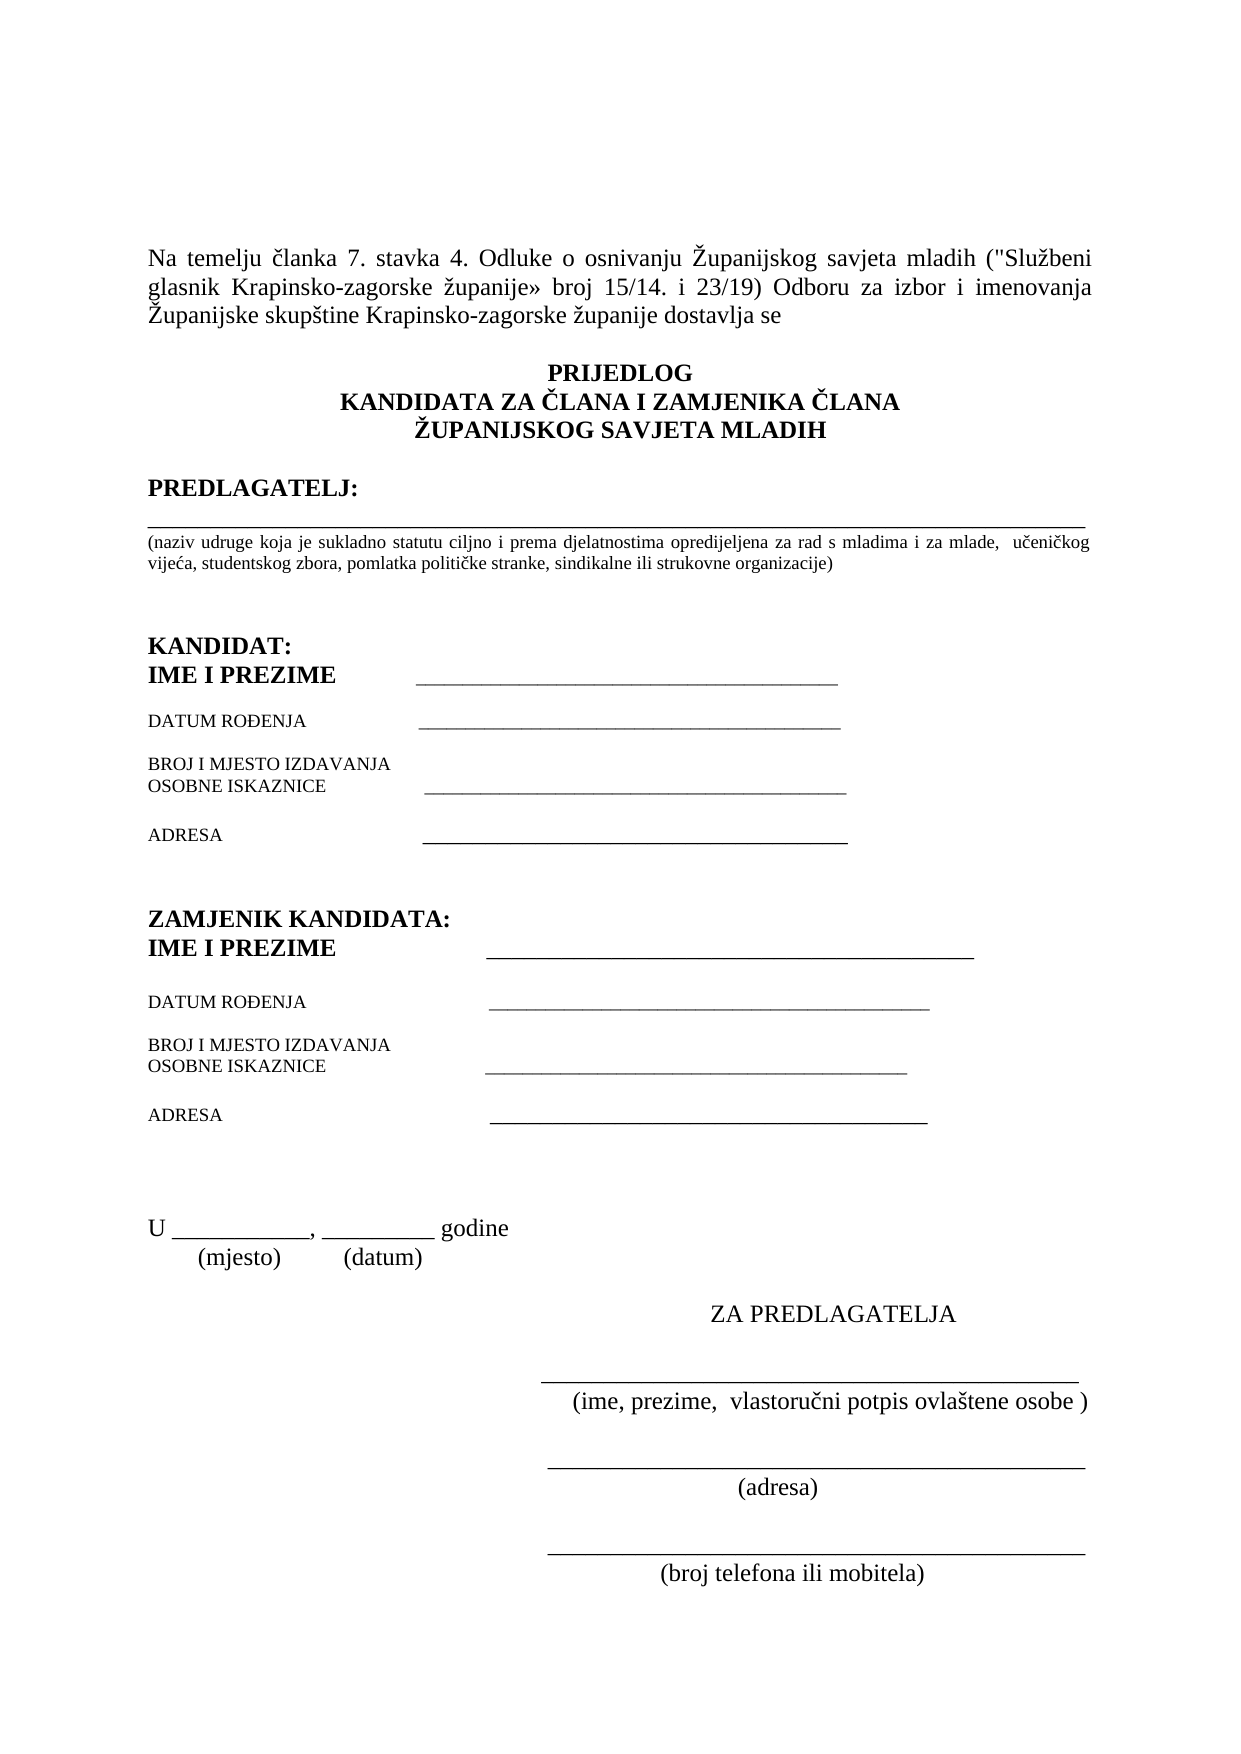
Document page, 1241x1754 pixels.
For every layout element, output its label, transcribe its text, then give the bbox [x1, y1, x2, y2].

text ZA PREDLAGATELJA [148, 1299, 1093, 1328]
text ___________________________________________ [148, 1529, 1093, 1558]
text (mjesto) (datum) [148, 1242, 1093, 1271]
text KANDIDATA ZA ČLANA I ZAMJENIKA ČLANA [148, 387, 1093, 416]
text ___________________________________________ (ime, prezime, vlastoručni potpis ovlaštene osobe ) [148, 1357, 1093, 1414]
text KANDIDAT: [148, 631, 1093, 660]
text PREDLAGATELJ: [148, 473, 1093, 502]
text BROJ I MJESTO IZDAVANJA [148, 1034, 1093, 1055]
text ADRESA ___________________________________ [148, 1098, 1093, 1127]
text PRIJEDLOG [148, 358, 1093, 387]
text ___________________________________________________________________________ [148, 502, 1093, 531]
text (naziv udruge koja je sukladno statutu ciljno i prema djelatnostima opredijeljena za rad s mladima i za mlade, učeničkog vijeća, studentskog zbora, pomlatka političke stranke, sindikalne ili strukovne organizacije) [148, 531, 1093, 574]
text OSOBNE ISKAZNICE _____________________________________________ [148, 775, 1093, 796]
text IME I PREZIME _____________________________________________ [148, 660, 1093, 689]
text DATUM ROĐENJA _____________________________________________ [148, 710, 1093, 732]
text U ___________, _________ godine [148, 1213, 1093, 1242]
text (adresa) [148, 1472, 1093, 1501]
text OSOBNE ISKAZNICE _____________________________________________ [148, 1055, 1093, 1077]
text BROJ I MJESTO IZDAVANJA [148, 753, 1093, 775]
text Na temelju članka 7. stavka 4. Odluke o osnivanju Županijskog savjeta mladih ("Službeni glasnik Krapinsko-zagorske županije» broj 15/14. i 23/19) Odboru za izbor i imenovanja Županijske skupštine Krapinsko-zagorske županije dostavlja se [148, 243, 1093, 329]
text ___________________________________________ [148, 1443, 1093, 1472]
text ŽUPANIJSKOG SAVJETA MLADIH [148, 416, 1093, 444]
text (broj telefona ili mobitela) [148, 1558, 1093, 1587]
text DATUM ROĐENJA _______________________________________________ [148, 991, 1093, 1012]
text ADRESA __________________________________ [148, 818, 1093, 847]
text ZAMJENIK KANDIDATA: [148, 904, 1093, 933]
text IME I PREZIME _______________________________________ [148, 933, 1093, 962]
